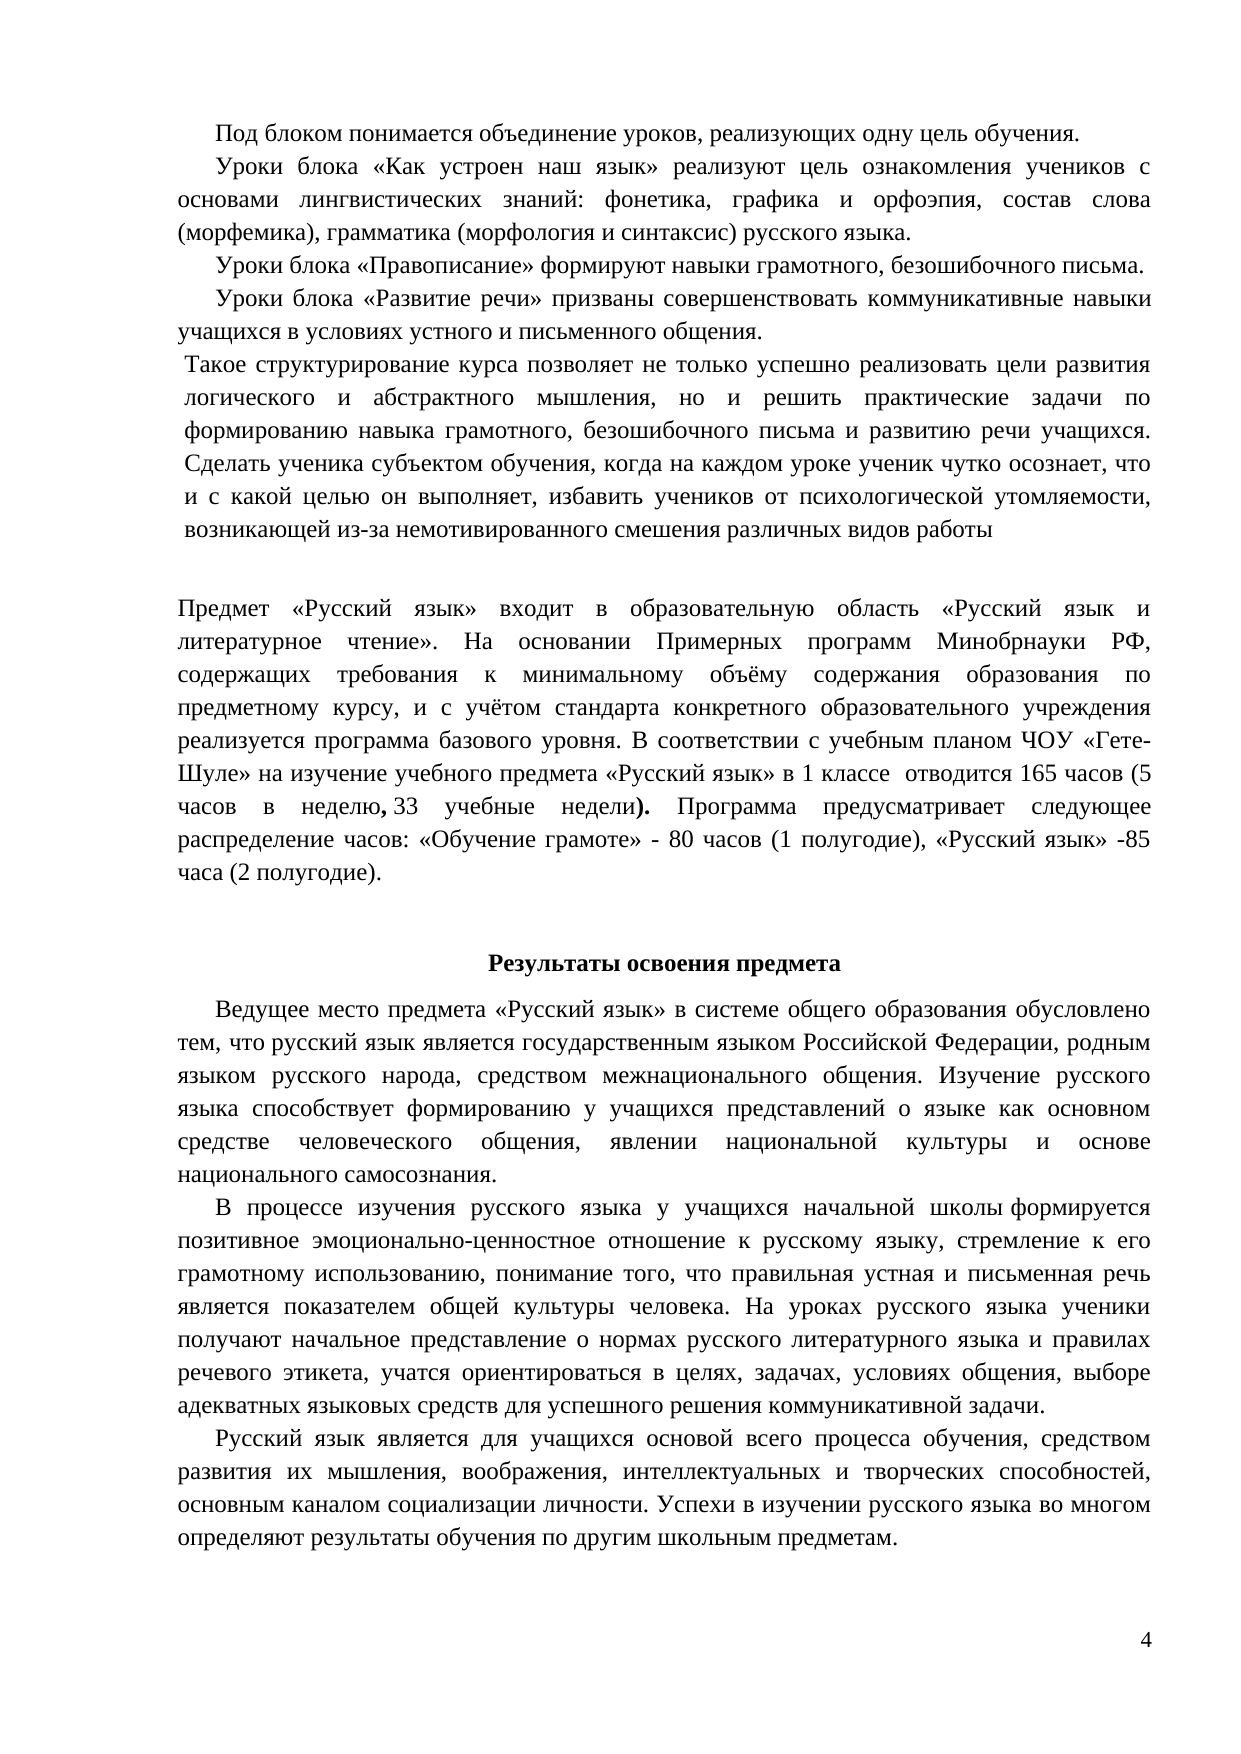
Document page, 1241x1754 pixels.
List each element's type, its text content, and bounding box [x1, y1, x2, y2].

text Уроки блока «Развитие речи» призваны совершенствовать коммуникативные навыки учащихся в условиях устного и письменного общения. [177, 283, 1152, 345]
text В процессе изучения русского языка у учащихся начальной школы формируется позитивное эмоционально-ценностное отношение к русскому языку, стремление к его грамотному использованию, понимание того, что правильная устная и письменная речь является показателем общей культуры человека. На уроках русского языка ученики получают начальное представление о нормах русского литературного языка и правилах речевого этикета, учатся ориентироваться в целях, задачах, условиях общения, выборе адекватных языковых средств для успешного решения коммуникативной задачи. [177, 1192, 1152, 1419]
text Ведущее место предмета «Русский язык» в системе общего образования обусловлено тем, что русский язык является государственным языком Российской Федерации, родным языком русского народа, средством межнационального общения. Изучение русского языка способствует формированию у учащихся представлений о языке как основном средстве человеческого общения, явлении национальной культуры и основе национального самосознания. [177, 994, 1152, 1187]
text Предмет «Русский язык» входит в образовательную область «Русский язык и литературное чтение». На основании Примерных программ Минобрнауки РФ, содержащих требования к минимальному объёму содержания образования по предметному курсу, и с учётом стандарта конкретного образовательного учреждения реализуется программа базового уровня. В соответствии с учебным планом ЧОУ «Гете-Шуле» на изучение учебного предмета «Русский язык» в 1 классе отводится 165 часов (5 часов в неделю, 33 учебные недели). Программа предусматривает следующее распределение часов: «Обучение грамоте» - 80 часов (1 полугодие), «Русский язык» -85 часа (2 полугодие). [177, 622, 1152, 758]
text Под блоком понимается объединение уроков, реализующих одну цель обучения. [177, 118, 1152, 147]
text Уроки блока «Как устроен наш язык» реализуют цель ознакомления учеников с основами лингвистических знаний: фонетика, графика и орфоэпия, состав слова (морфемика), грамматика (морфология и синтаксис) русского языка. [177, 151, 1152, 246]
text Русский язык является для учащихся основой всего процесса обучения, средством развития их мышления, воображения, интеллектуальных и творческих способностей, основным каналом социализации личности. Успехи в изучении русского языка во многом определяют результаты обучения по другим школьным предметам. [177, 1423, 1152, 1551]
text Уроки блока «Правописание» формируют навыки грамотного, безошибочного письма. [177, 250, 1152, 279]
text Такое структурирование курса позволяет не только успешно реализовать цели развития логического и абстрактного мышления, но и решить практические задачи по формированию навыка грамотного, безошибочного письма и развитию речи учащихся. Сделать ученика субъектом обучения, когда на каждом уроке ученик чутко осознает, что и с какой целью он выполняет, избавить учеников от психологической утомляемости, возникающей из-за немотивированного смешения различных видов работы [184, 349, 1152, 543]
text Результаты освоения предмета [177, 948, 1152, 977]
